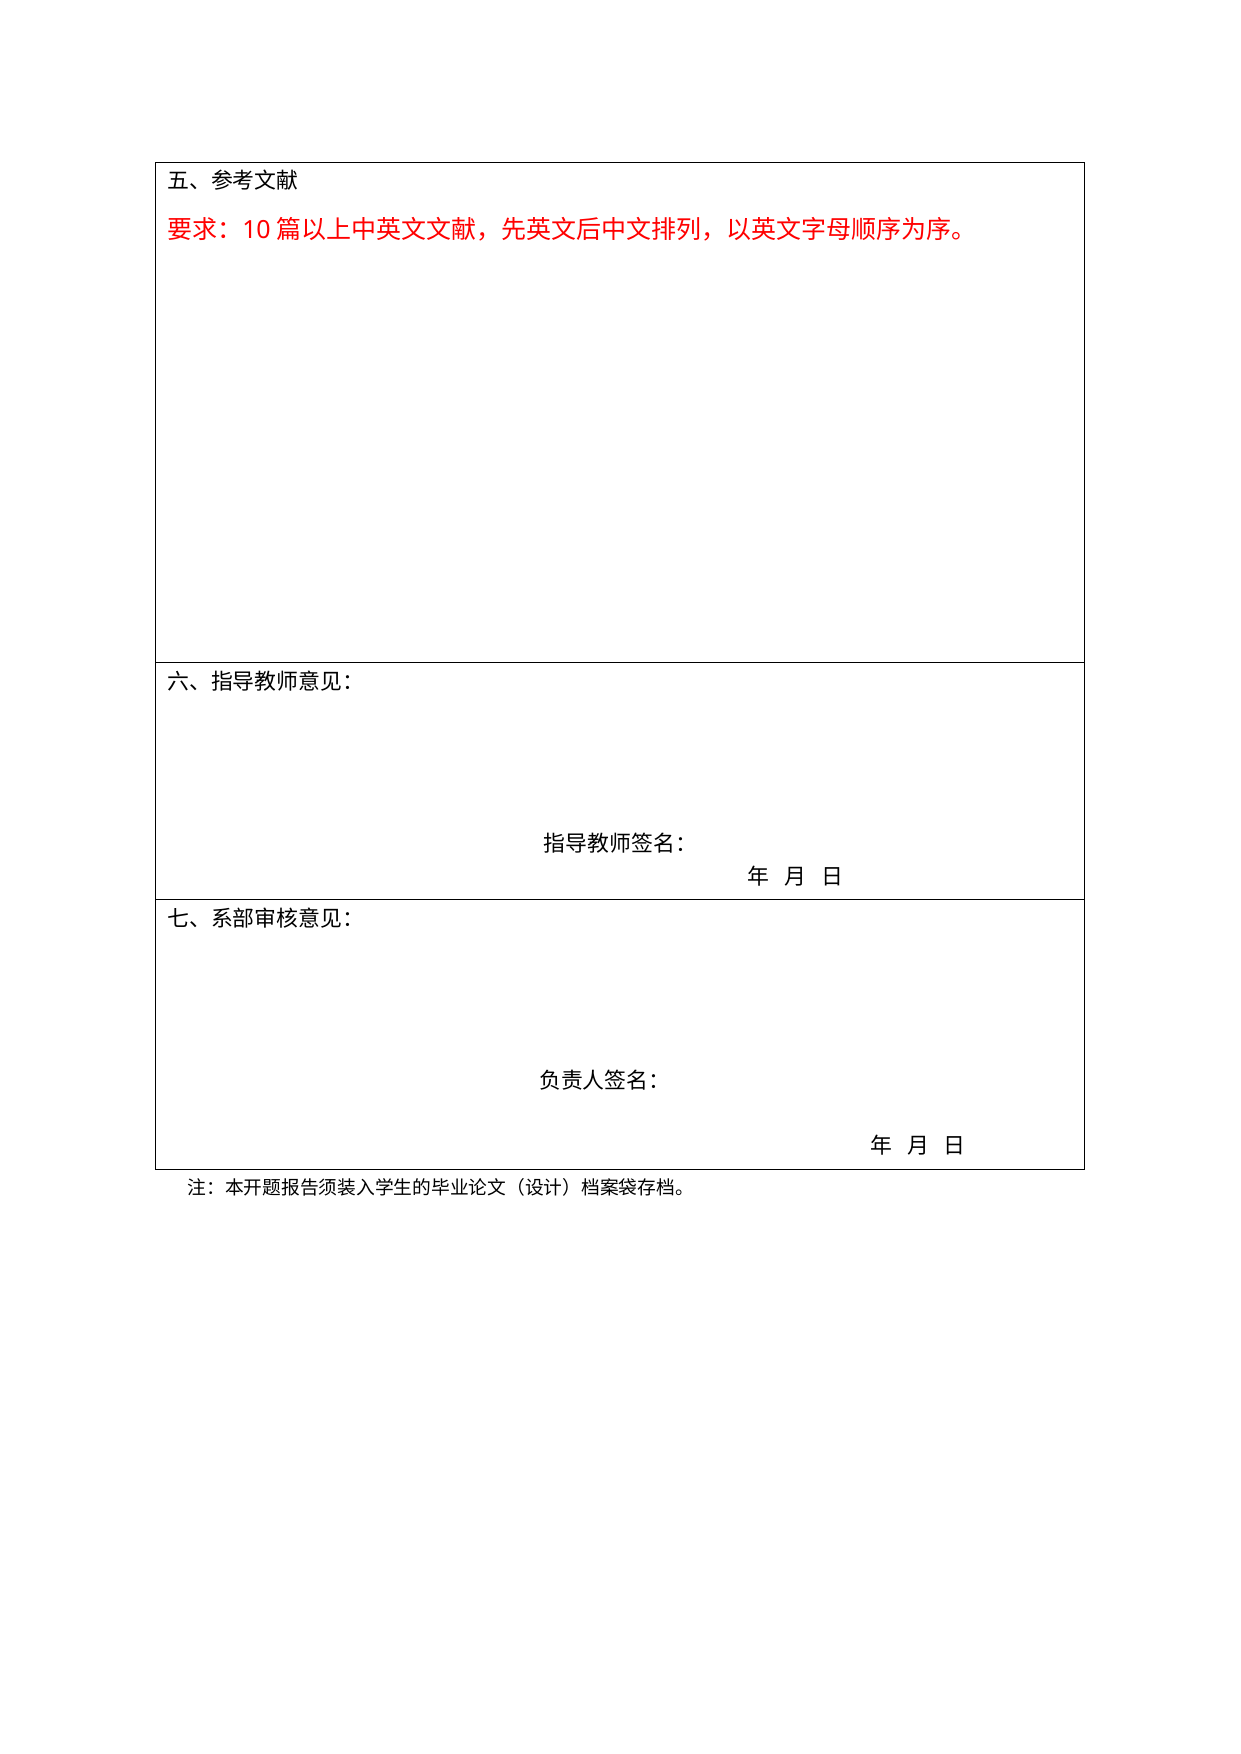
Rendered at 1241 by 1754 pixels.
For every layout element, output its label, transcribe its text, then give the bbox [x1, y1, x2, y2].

table_cell 参考文献 要求：10篇以上中英文文献，先英文后中文排列，以英文字母顺序为序。 [156, 163, 1084, 662]
text 注：本开题报告须装入学生的毕业论文（设计）档案袋存档。 [187, 1170, 1053, 1202]
table_cell 六、指导教师意见： 指导教师签名： 年 月 日 [156, 663, 1084, 899]
table_cell 七、系部审核意见： 负责人签名： 年 月 日 [156, 900, 1084, 1169]
